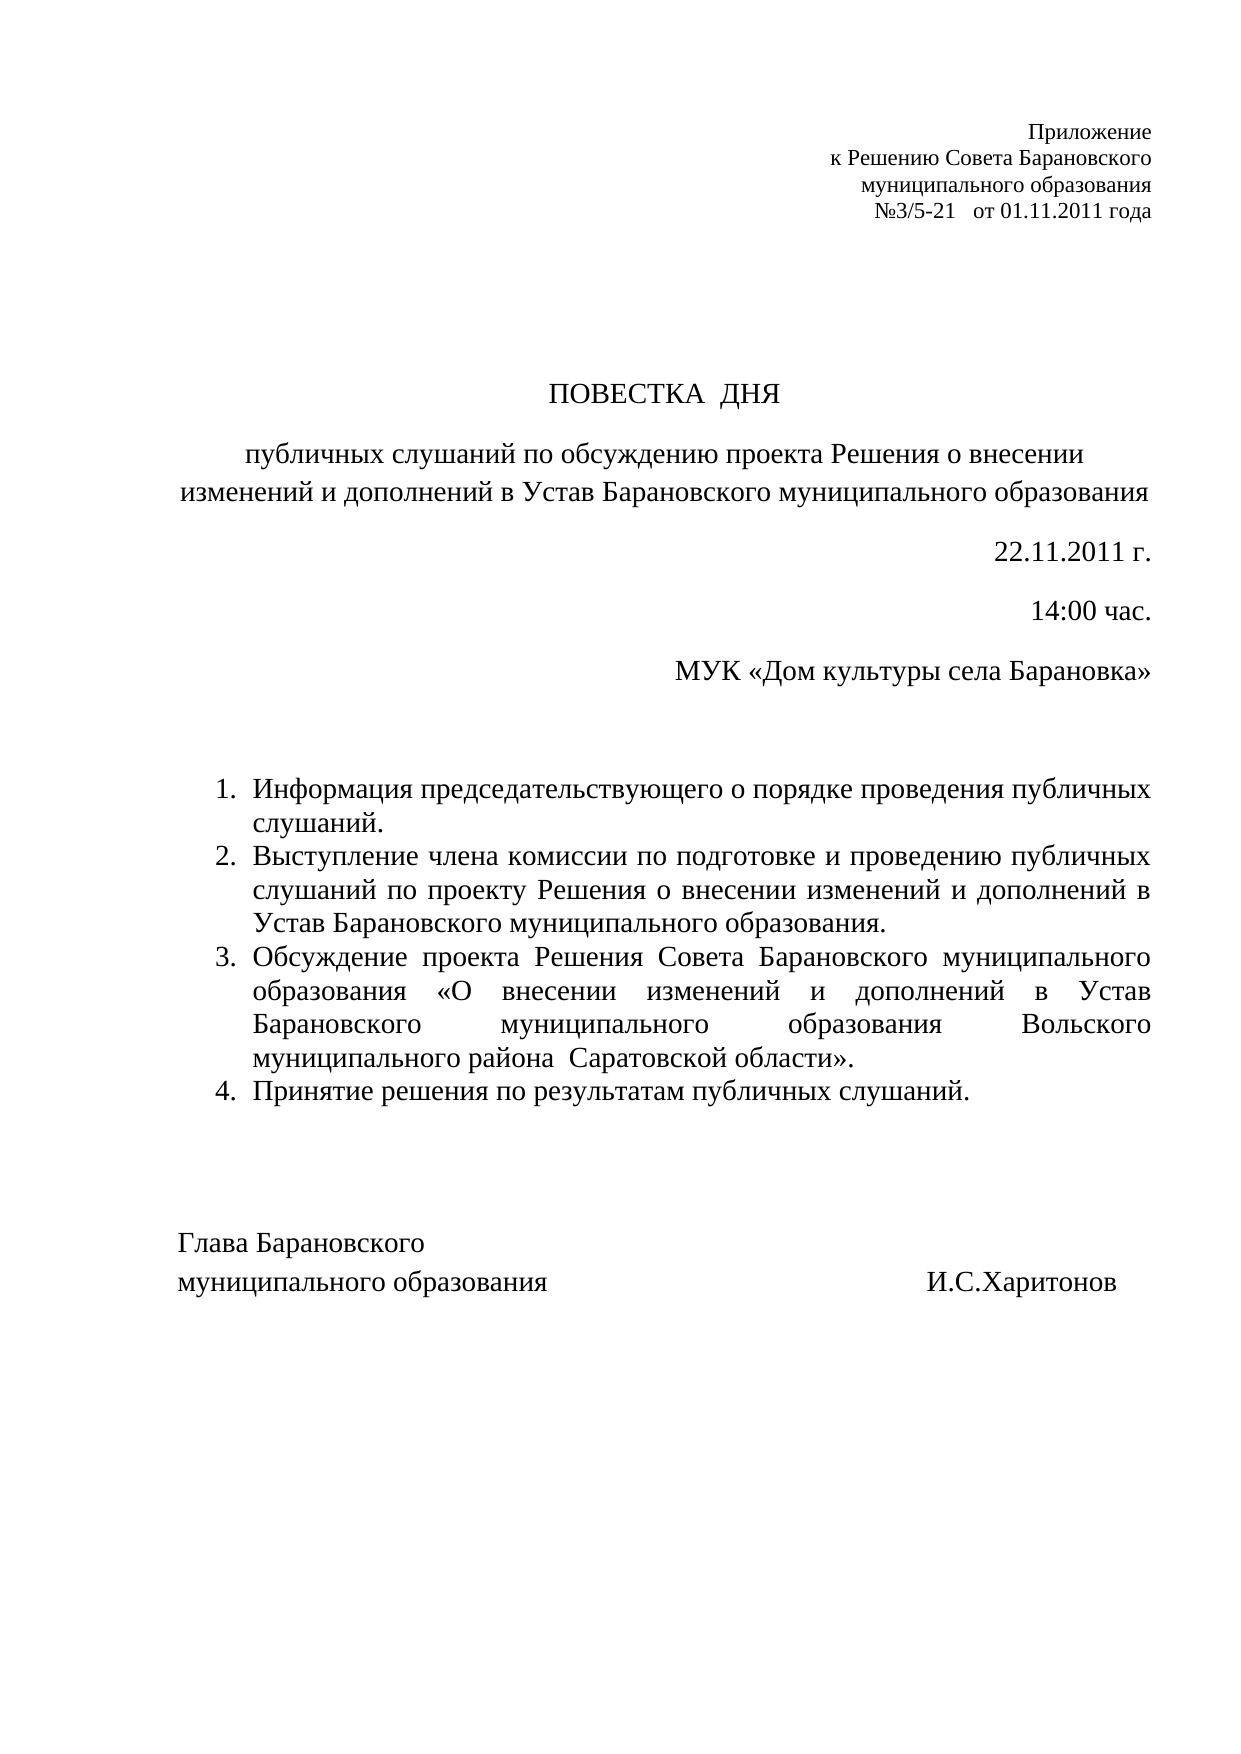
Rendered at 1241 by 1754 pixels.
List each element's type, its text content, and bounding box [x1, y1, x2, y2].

text МУК «Дом культуры села Барановка» [177, 653, 1152, 686]
text к Решению Совета Барановского [177, 144, 1152, 171]
text муниципального образования [177, 171, 1152, 197]
list Информация председательствующего о порядке проведения публичных слушаний. [215, 771, 1152, 838]
text Глава Барановского [177, 1226, 1152, 1259]
text №3/5-21 от 01.11.2011 года [177, 197, 1152, 223]
list Обсуждение проекта Решения Совета Барановского муниципального образования «О внесении изменений и дополнений в Устав Барановского муниципального образования Вольского муниципального района Саратовской области». [215, 939, 1152, 1073]
text Приложение [177, 118, 1152, 144]
text муниципального образования И.С.Харитонов [177, 1264, 1152, 1298]
list Принятие решения по результатам публичных слушаний. [215, 1073, 1152, 1107]
list Выступление члена комиссии по подготовке и проведению публичных слушаний по проекту Решения о внесении изменений и дополнений в Устав Барановского муниципального образования. [215, 838, 1152, 939]
text публичных слушаний по обсуждению проекта Решения о внесении изменений и дополнений в Устав Барановского муниципального образования [177, 436, 1152, 508]
text 22.11.2011 г. [177, 534, 1152, 567]
text ПОВЕСТКА ДНЯ [177, 377, 1152, 410]
text 14:00 час. [177, 593, 1152, 627]
